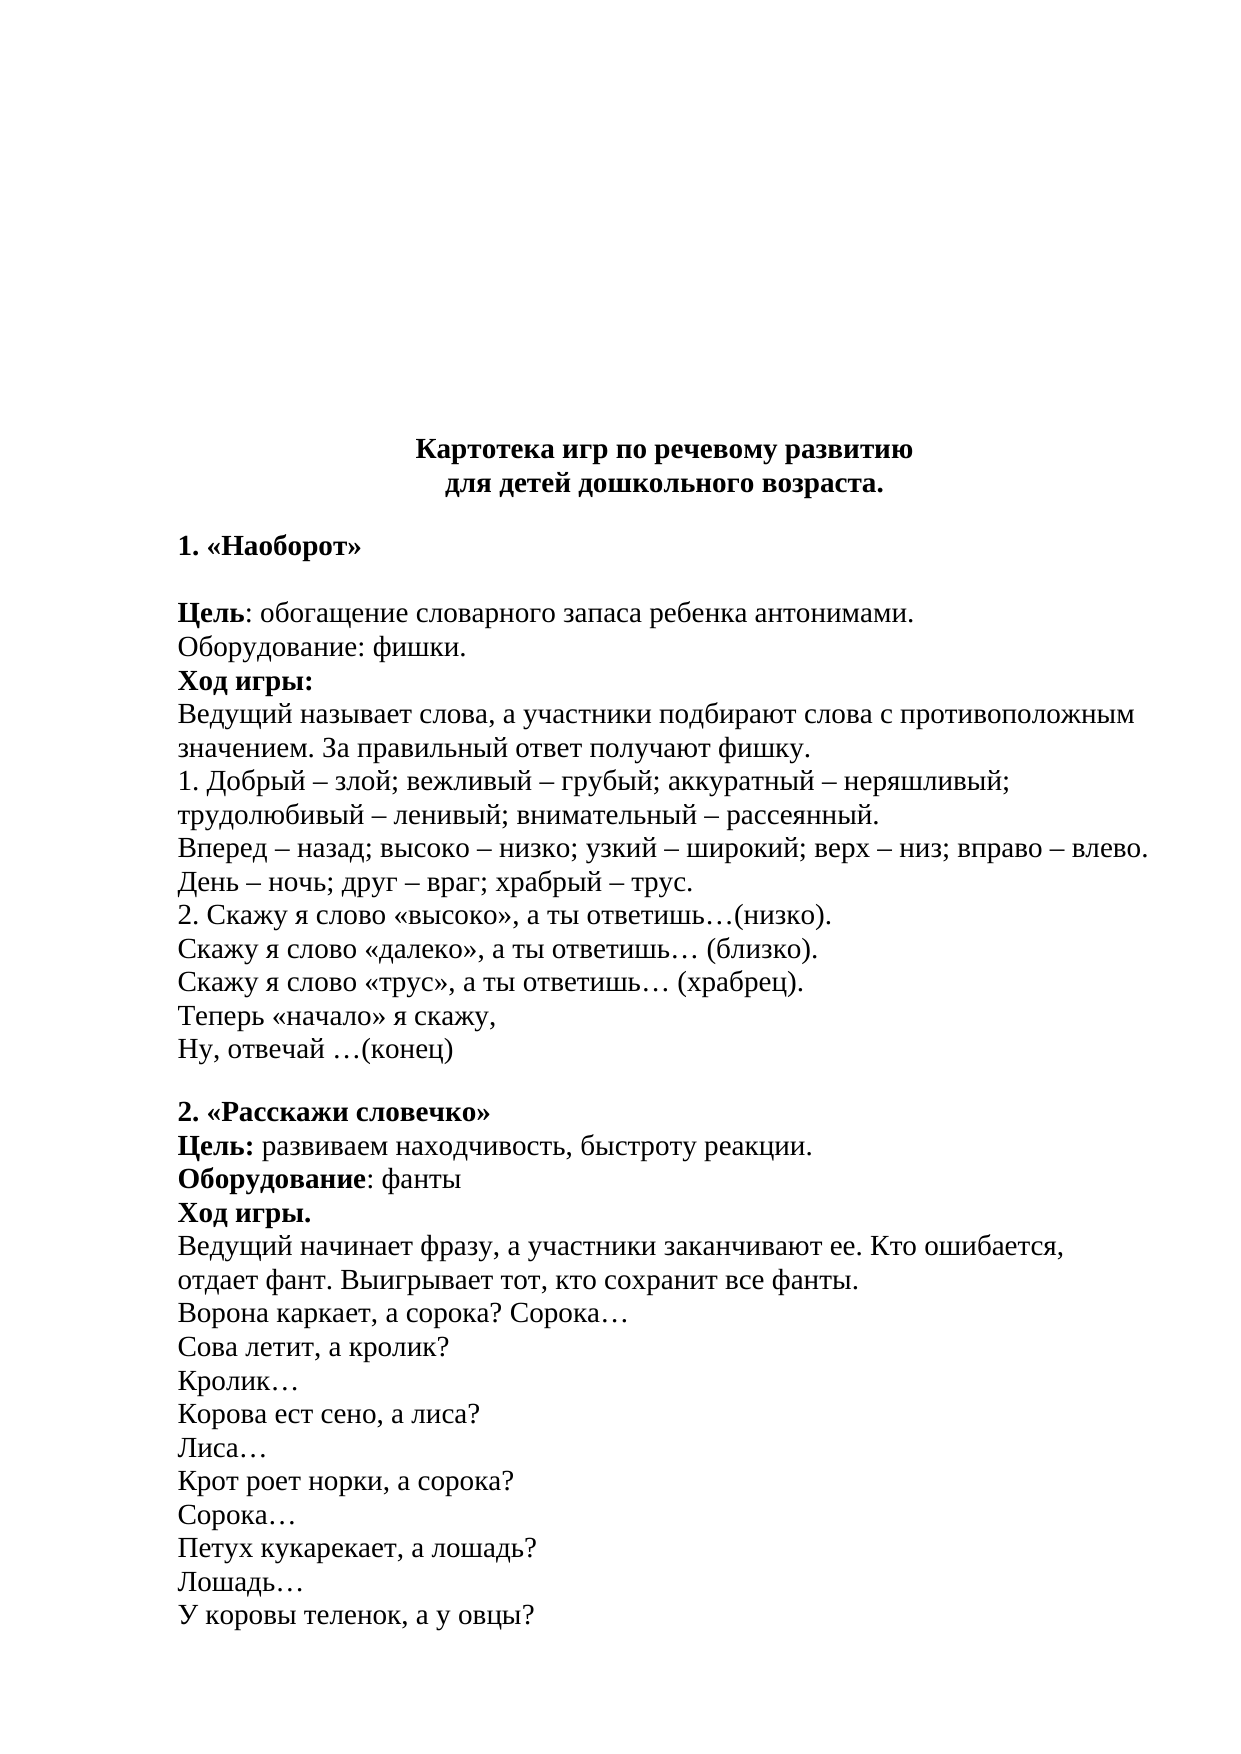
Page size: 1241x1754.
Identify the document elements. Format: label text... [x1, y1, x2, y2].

text Цель: обогащение словарного запаса ребенка антонимами. Оборудование: фишки. Ход игры: Ведущий называет слова, а участники подбирают слова с противоположным значением. За правильный ответ получают фишку. 1. Добрый – злой; вежливый – грубый; аккуратный – неряшливый; трудолюбивый – ленивый; внимательный – рассеянный. Вперед – назад; высоко – низко; узкий – широкий; верх – низ; вправо – влево. День – ночь; друг – враг; храбрый – трус. 2. Скажу я слово «высоко», а ты ответишь…(низко). Скажу я слово «далеко», а ты ответишь… (близко). Скажу я слово «трус», а ты ответишь… (храбрец). Теперь «начало» я скажу, Ну, отвечай …(конец) [177, 596, 1152, 1065]
text Картотека игр по речевому развитию для детей дошкольного возраста. [177, 432, 1152, 499]
text 1. «Наоборот» [177, 528, 1152, 561]
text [177, 1094, 1152, 1631]
